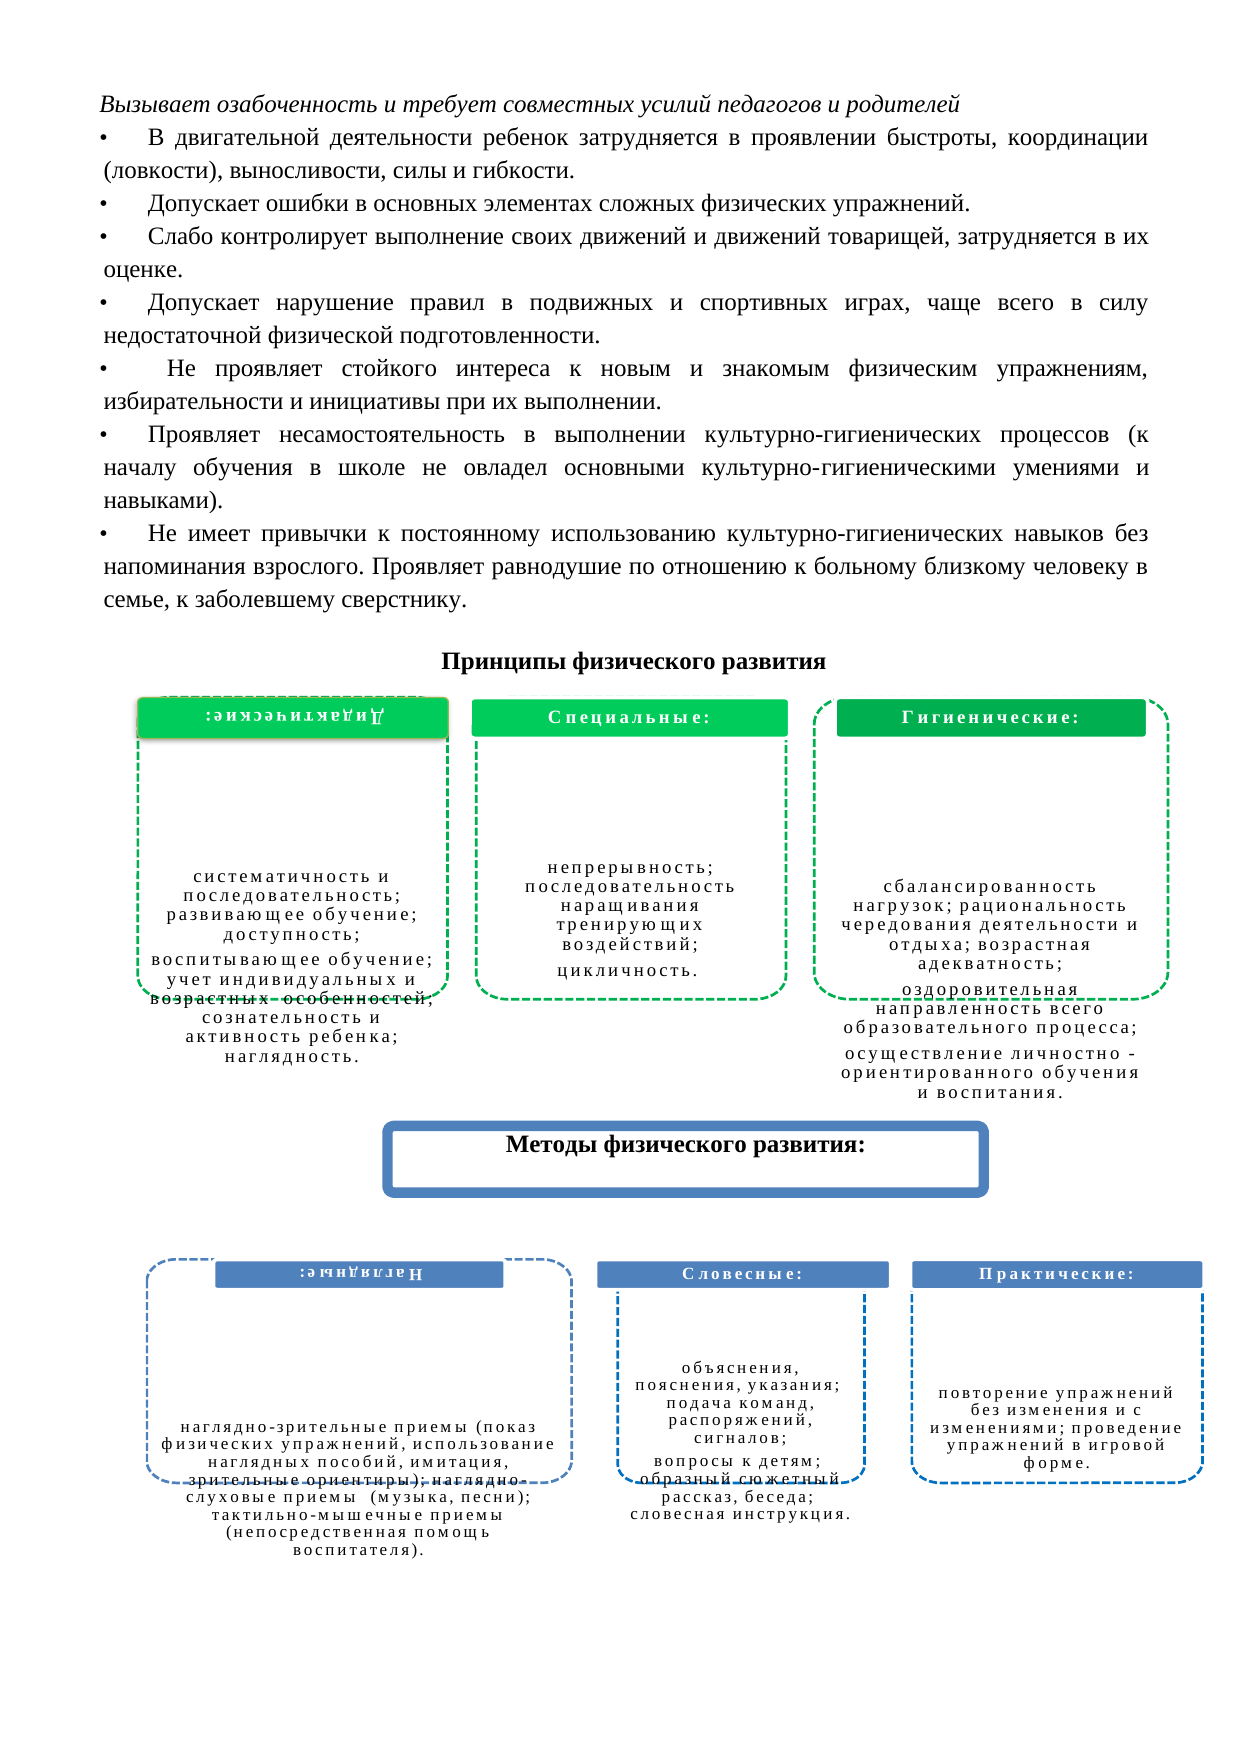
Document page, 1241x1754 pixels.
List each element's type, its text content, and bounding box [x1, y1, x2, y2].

list В двигательной деятельности ребенок затрудняется в проявлении быстроты, координации (ловкости), выносливости, силы и гибкости. [99, 122, 1149, 183]
list Слабо контролирует выполнение своих движений и движений товарищей, затрудняется в их оценке. [99, 221, 1149, 282]
text Вызывает озабоченность и требует совместных усилий педагогов и родителей [99, 89, 1149, 117]
list Допускает нарушение правил в подвижных и спортивных играх, чаще всего в силу недостаточной физической подготовленности. [99, 287, 1149, 348]
text Принципы физического развития [118, 646, 1149, 675]
list Допускает ошибки в основных элементах сложных физических упражнений. [99, 188, 1152, 216]
list Не проявляет стойкого интереса к новым и знакомым физическим упражнениям, избирательности и инициативы при их выполнении. [99, 353, 1149, 414]
list Не имеет привычки к постоянному использованию культурно-гигиенических навыков без напоминания взрослого. Проявляет равнодушие по отношению к больному близкому человеку в семье, к заболевшему сверстнику. [99, 518, 1149, 613]
list Проявляет несамостоятельность в выполнении культурно-гигиенических процессов (к началу обучения в школе не овладел основными культурно-гигиеническими умениями и навыками). [99, 419, 1149, 514]
